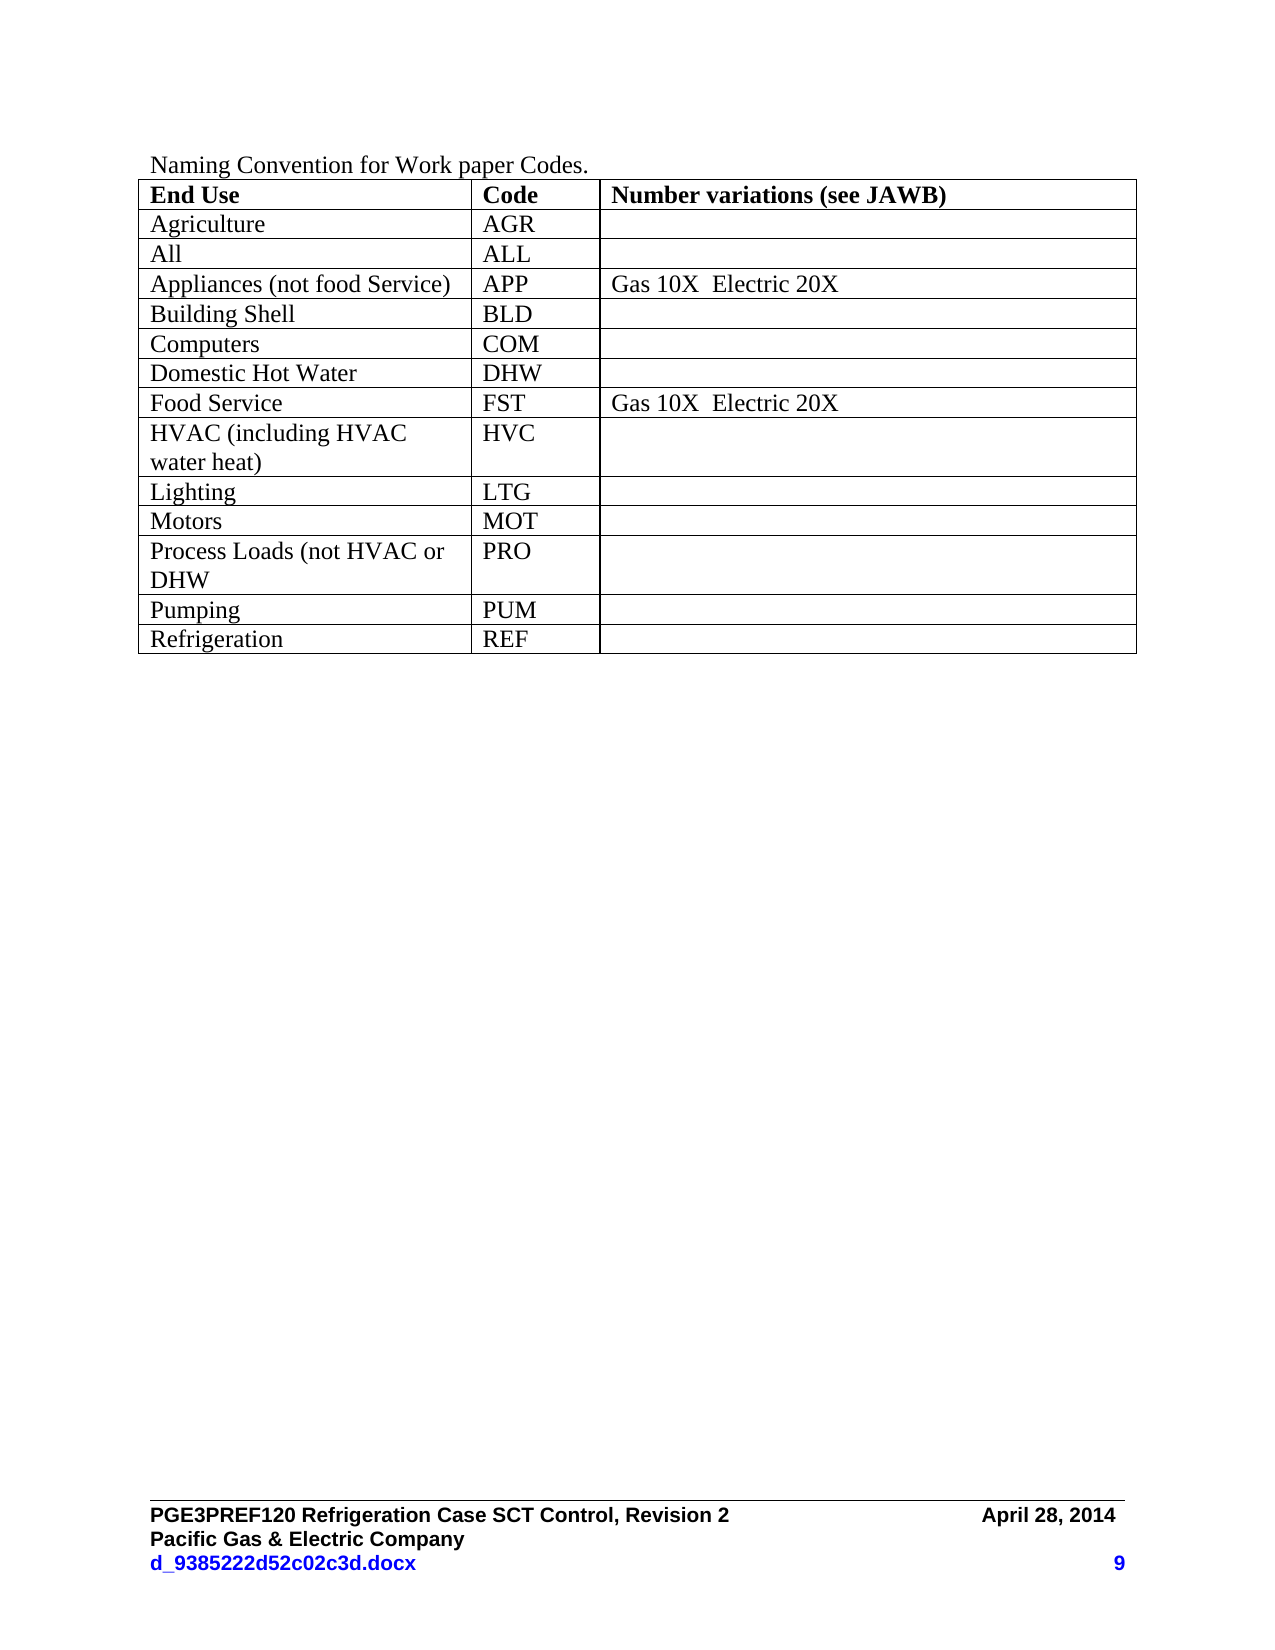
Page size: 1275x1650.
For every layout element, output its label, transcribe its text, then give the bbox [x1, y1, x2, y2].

table_cell Computers [139, 329, 471, 357]
table_cell [601, 359, 1136, 387]
table_cell [601, 595, 1136, 623]
table_cell Building Shell [139, 299, 471, 328]
table_cell BLD [472, 299, 599, 328]
table_cell Gas 10X Electric 20X [601, 269, 1136, 298]
table_cell [601, 506, 1136, 535]
text Proposed T24 Part 6-15 Day.pdf (file archived in measure folder at PECI)Naming Convention for Work paper Codes. [150, 150, 1125, 179]
table_cell HVC [472, 418, 599, 476]
table_cell [601, 625, 1136, 653]
table_header Code [472, 180, 599, 208]
table_cell HVAC (including HVAC water heat) [139, 418, 471, 476]
table_cell Domestic Hot Water [139, 359, 471, 387]
table_cell PRO [472, 536, 599, 594]
table_cell [601, 418, 1136, 476]
table_cell LTG [472, 477, 599, 505]
table_cell PUM [472, 595, 599, 623]
table_cell Gas 10X Electric 20X [601, 388, 1136, 417]
table_cell [601, 239, 1136, 268]
table_cell Food Service [139, 388, 471, 417]
table_cell APP [472, 269, 599, 298]
table_cell [601, 299, 1136, 328]
table_cell [601, 329, 1136, 357]
table_cell [601, 536, 1136, 594]
table_cell Motors [139, 506, 471, 535]
table_cell AGR [472, 210, 599, 238]
table_cell COM [472, 329, 599, 357]
table_header Number variations (see JAWB) [601, 180, 1136, 208]
table_cell [601, 210, 1136, 238]
table_cell REF [472, 625, 599, 653]
table_cell Refrigeration [139, 625, 471, 653]
table_cell DHW [472, 359, 599, 387]
table_cell Pumping [139, 595, 471, 623]
table_cell MOT [472, 506, 599, 535]
table_cell Lighting [139, 477, 471, 505]
table_header End Use [139, 180, 471, 208]
table_cell Agriculture [139, 210, 471, 238]
table_cell ALL [472, 239, 599, 268]
table_cell [601, 477, 1136, 505]
table_cell FST [472, 388, 599, 417]
table_cell All [139, 239, 471, 268]
table_cell Appliances (not food Service) [139, 269, 471, 298]
table_cell Process Loads (not HVAC or DHW [139, 536, 471, 594]
